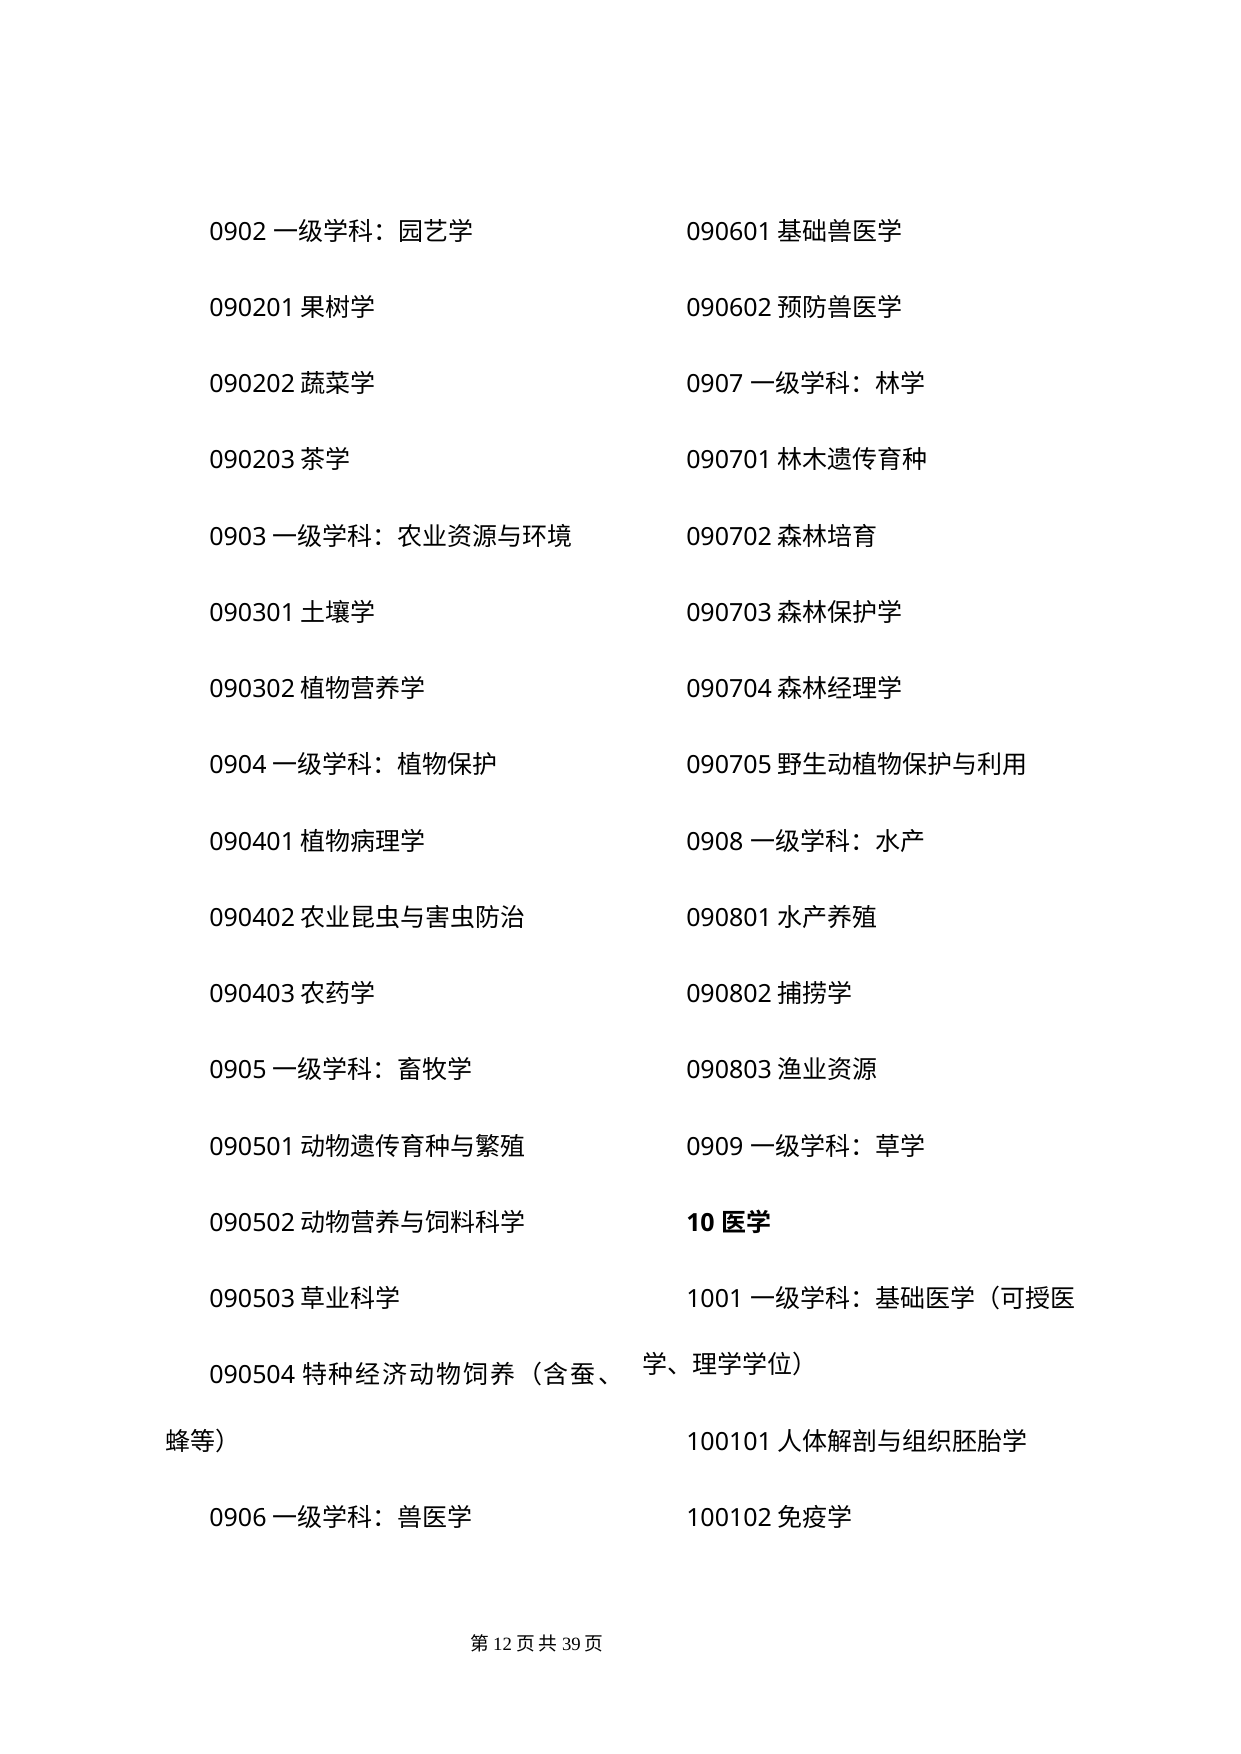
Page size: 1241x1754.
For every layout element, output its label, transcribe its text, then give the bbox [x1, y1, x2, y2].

text 0904 一级学科：植物保护 [165, 730, 598, 796]
text 090202蔬菜学 [165, 349, 598, 415]
text 090602预防兽医学 [642, 272, 1075, 339]
text 100102免疫学 [642, 1482, 1075, 1549]
text 100101人体解剖与组织胚胎学 [642, 1406, 1075, 1472]
text 090803渔业资源 [642, 1035, 1075, 1101]
text 0903 一级学科：农业资源与环境 [165, 501, 598, 567]
text 090702森林培育 [642, 501, 1075, 567]
text 090703森林保护学 [642, 577, 1075, 644]
text 090701林木遗传育种 [642, 425, 1075, 491]
text 090402农业昆虫与害虫防治 [165, 882, 598, 949]
text 0906 一级学科：兽医学 [165, 1482, 598, 1549]
text 090401植物病理学 [165, 806, 598, 872]
text 090201果树学 [165, 272, 598, 339]
text 090705野生动植物保护与利用 [642, 730, 1075, 796]
text 0909 一级学科：草学 [642, 1111, 1075, 1177]
text 090704森林经理学 [642, 654, 1075, 720]
text 1001 一级学科：基础医学（可授医学、理学学位） [642, 1264, 1075, 1396]
text 090203茶学 [165, 425, 598, 491]
text 0908 一级学科：水产 [642, 806, 1075, 872]
text 090302植物营养学 [165, 654, 598, 720]
text 0907 一级学科：林学 [642, 349, 1075, 415]
text 090503草业科学 [165, 1264, 598, 1330]
text 10 医学 [642, 1187, 1075, 1254]
text 090801水产养殖 [642, 882, 1075, 949]
text 090601基础兽医学 [642, 196, 1075, 262]
text 0902 一级学科：园艺学 [165, 196, 598, 262]
text 090501动物遗传育种与繁殖 [165, 1111, 598, 1177]
text 090502动物营养与饲料科学 [165, 1187, 598, 1254]
text 090802捕捞学 [642, 959, 1075, 1025]
text 090403农药学 [165, 959, 598, 1025]
text 090504特种经济动物饲养（含蚕、蜂等） [165, 1340, 598, 1472]
text 090301土壤学 [165, 577, 598, 644]
text 0905 一级学科：畜牧学 [165, 1035, 598, 1101]
